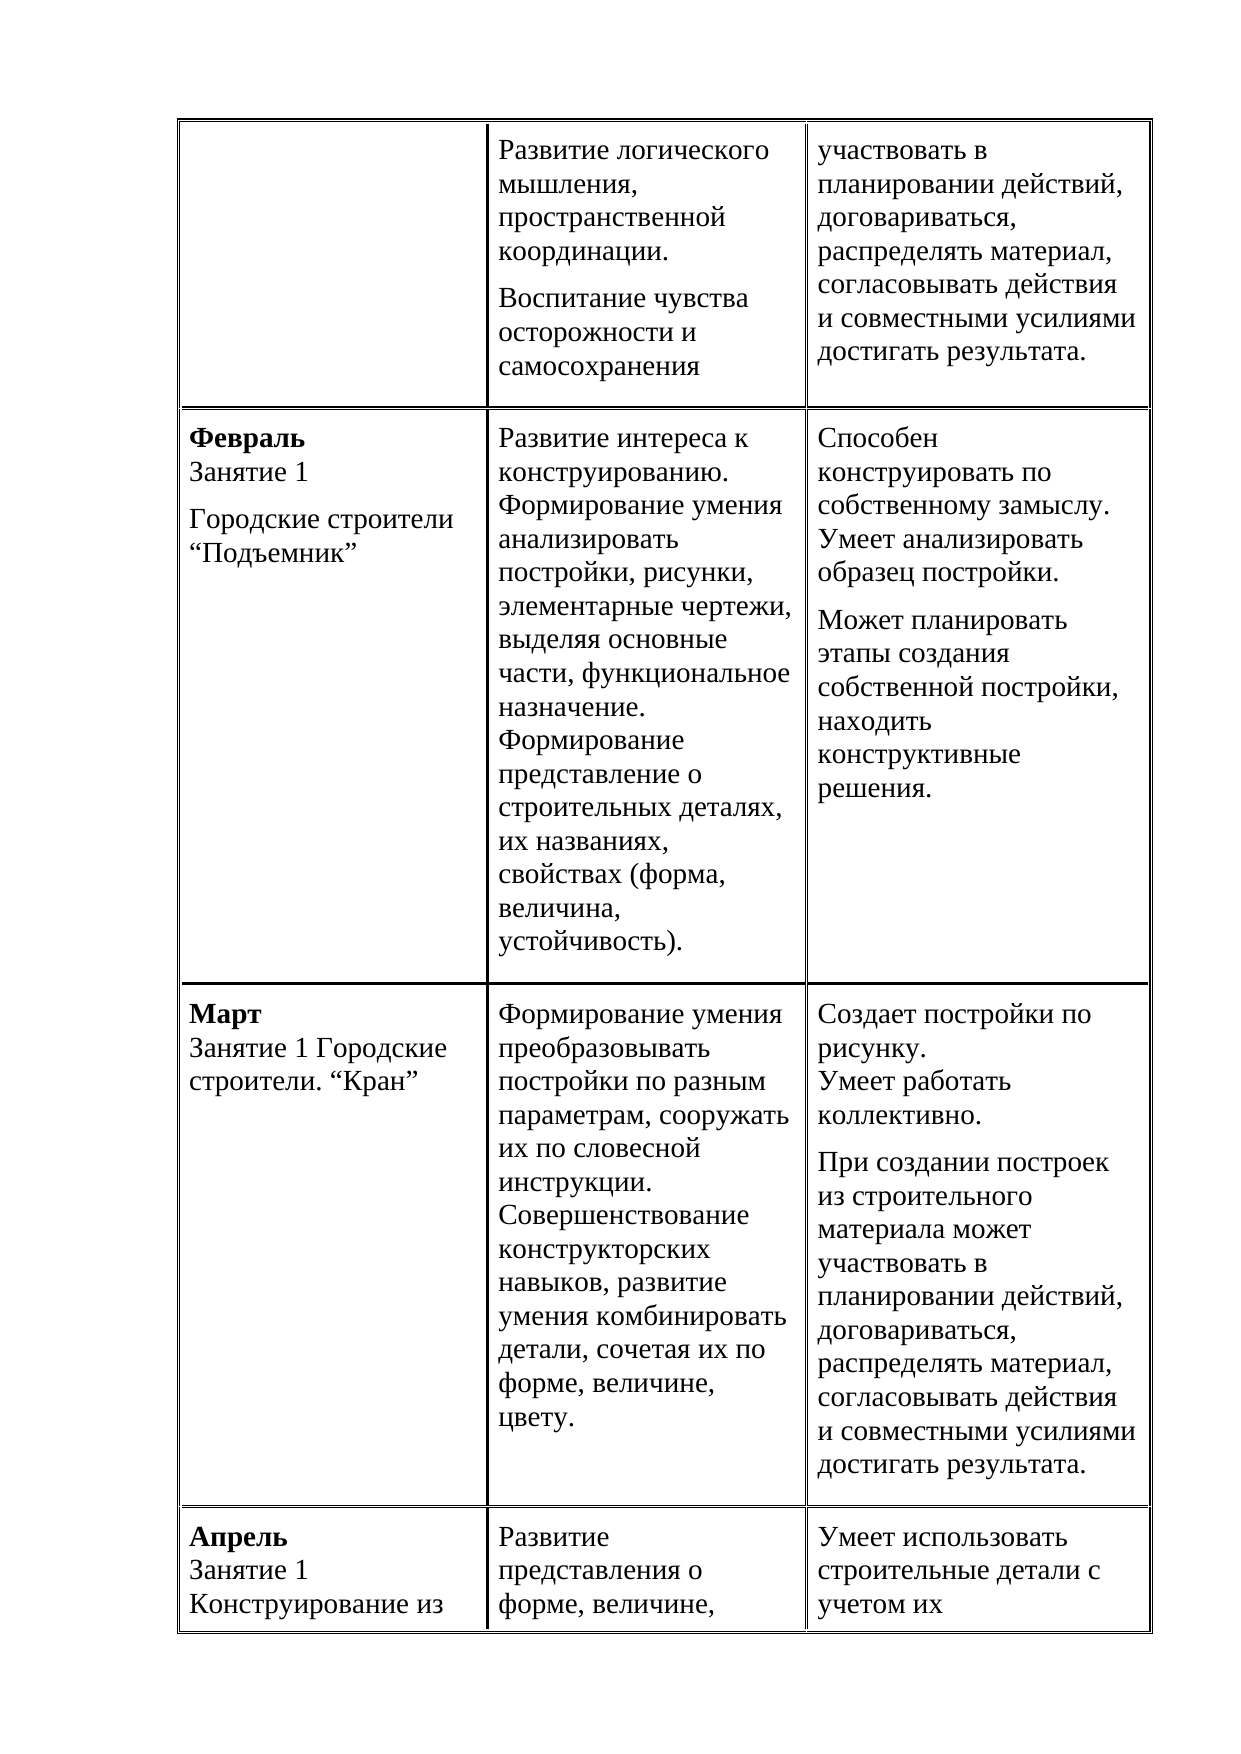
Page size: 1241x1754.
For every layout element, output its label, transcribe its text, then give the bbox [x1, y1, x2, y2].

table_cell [806, 122, 1149, 406]
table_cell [806, 1505, 1151, 1631]
table_cell Способен конструировать по собственному замыслу. Умеет анализировать образец постройки. Может планировать этапы создания собственной постройки, находить конструктивные решения. [808, 406, 1150, 982]
table_cell Формирование умения преобразовывать постройки по разным параметрам, сооружать их по словесной инструкции. Совершенствование конструкторских навыков, развитие умения комбинировать детали, сочетая их по форме, величине, цвету. [489, 985, 805, 1505]
table_cell Создает постройки по рисунку. Умеет работать коллективно. При создании построек из строительного материала может участвовать в планировании действий, договариваться, распределять материал, согласовывать действия и совместными усилиями достигать результата. [808, 982, 1149, 1505]
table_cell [178, 1505, 487, 1631]
table_cell Февраль Занятие 1 Городские строители “Подъемник” [180, 406, 486, 982]
table_cell Март Занятие 1 Городские строители. “Кран” [180, 982, 486, 1505]
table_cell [180, 122, 487, 406]
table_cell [487, 1508, 806, 1631]
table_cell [487, 122, 806, 406]
table_cell Развитие интереса к конструированию. Формирование умения анализировать постройки, рисунки, элементарные чертежи, выделяя основные части, функциональное назначение. Формирование представление о строительных деталях, их названиях, свойствах (форма, величина, устойчивость). [489, 410, 805, 982]
